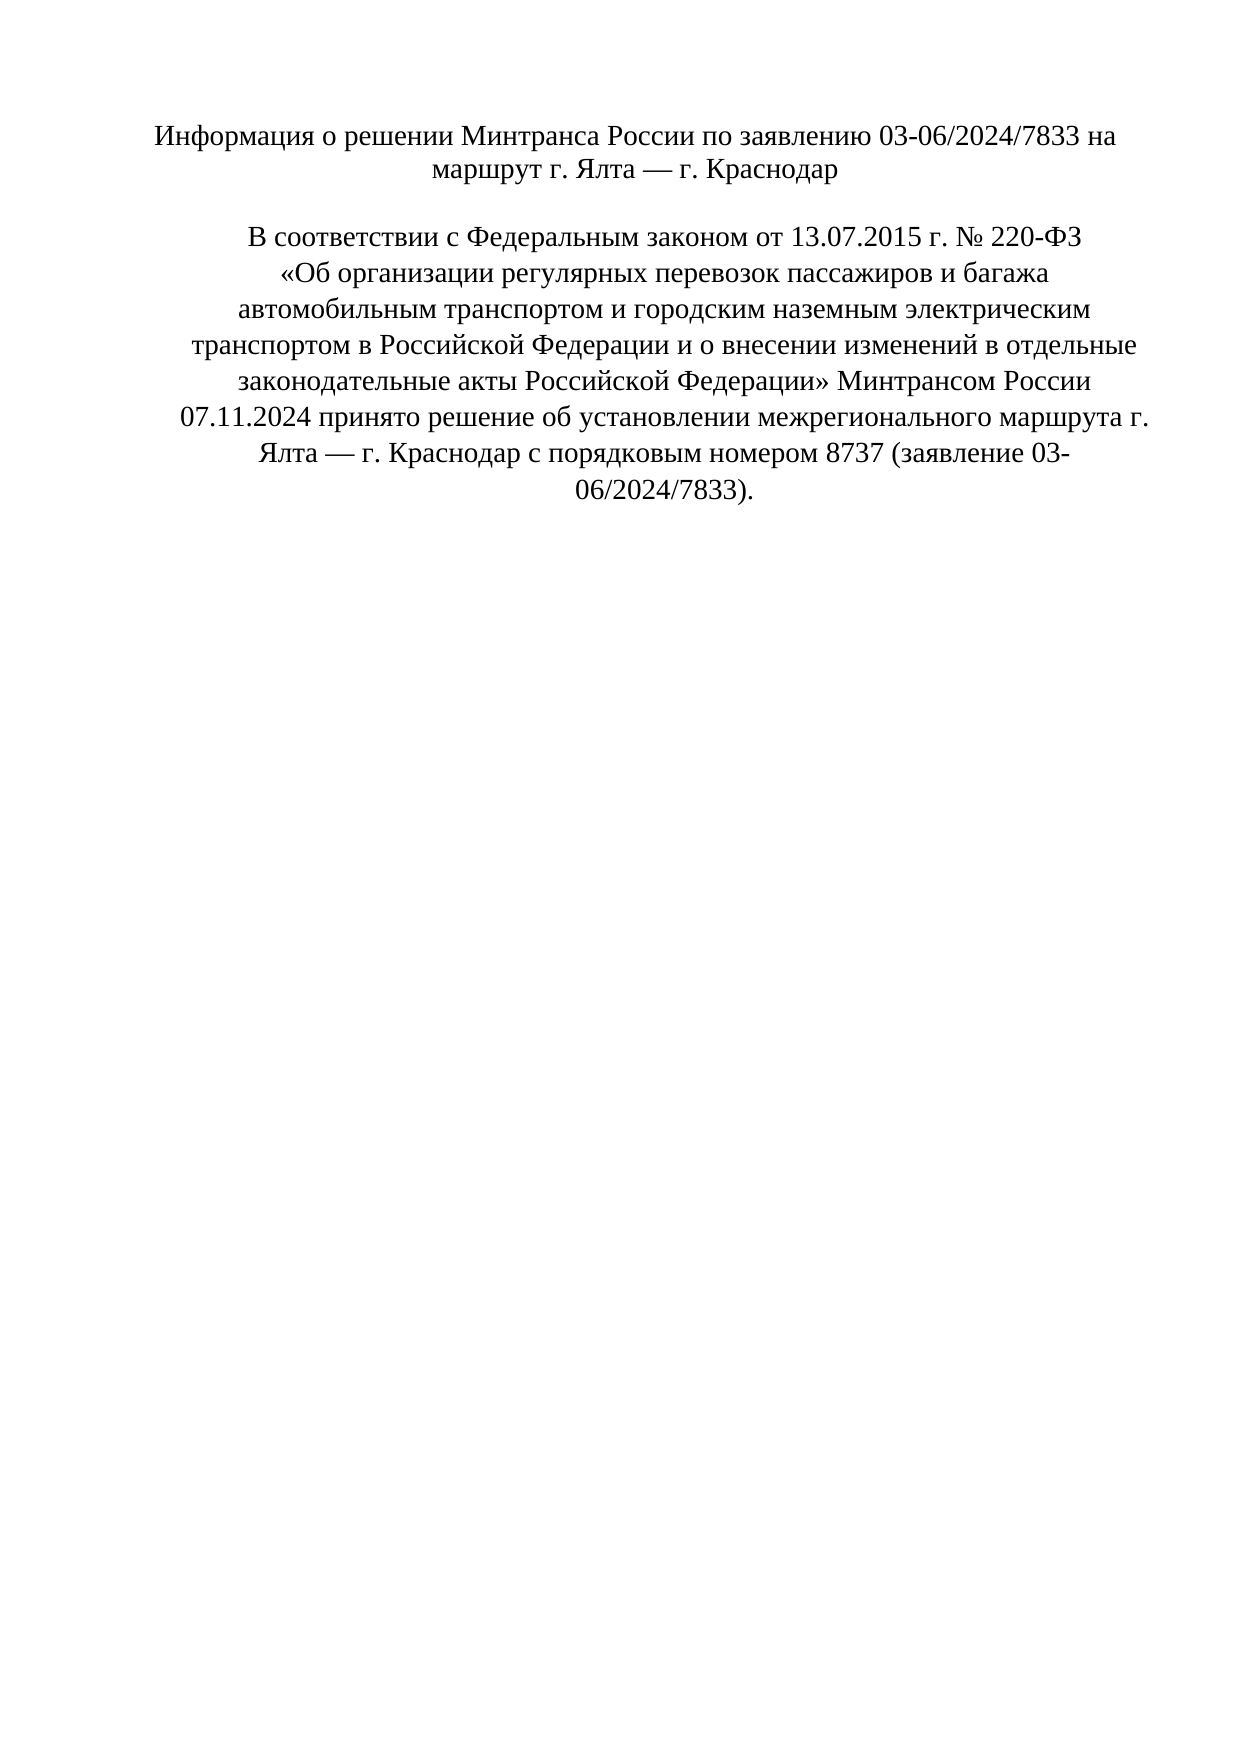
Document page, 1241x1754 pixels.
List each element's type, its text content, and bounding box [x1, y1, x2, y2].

text В соответствии с Федеральным законом от 13.07.2015 г. № 220-ФЗ «Об организации регулярных перевозок пассажиров и багажа автомобильным транспортом и городским наземным электрическим транспортом в Российской Федерации и о внесении изменений в отдельные законодательные акты Российской Федерации» Минтрансом России 07.11.2024 принято решение об установлении межрегионального маршрута г. Ялта — г. Краснодар с порядковым номером 8737 (заявление 03-06/2024/7833). [177, 219, 1152, 505]
text Информация о решении Минтранса России по заявлению 03-06/2024/7833 на маршрут г. Ялта — г. Краснодар [118, 118, 1152, 185]
